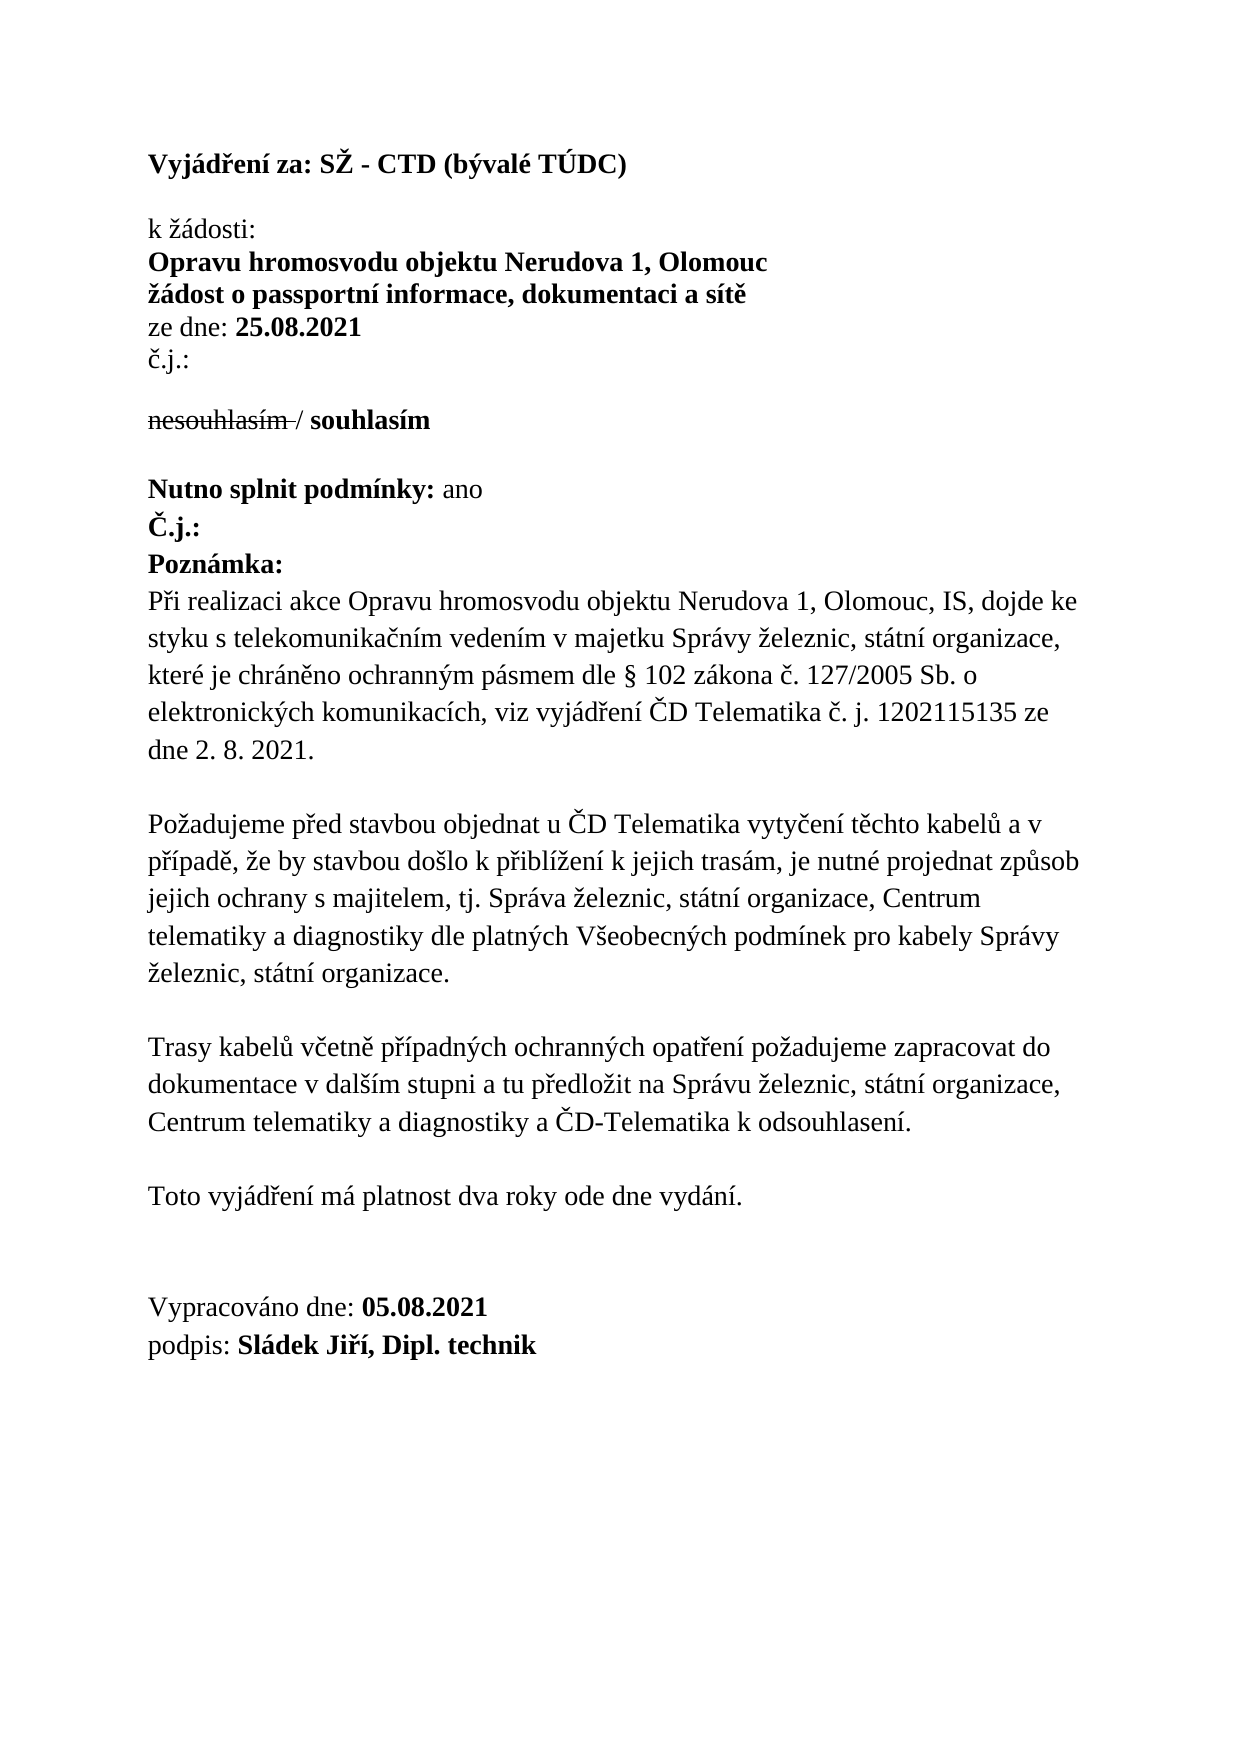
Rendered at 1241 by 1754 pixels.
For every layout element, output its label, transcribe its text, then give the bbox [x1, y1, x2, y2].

text Vyjádření za: SŽ - CTD (bývalé TÚDC) k žádosti: Opravu hromosvodu objektu Nerudova 1, Olomouc žádost o passportní informace, dokumentaci a sítě ze dne: 25.08.2021 č.j.: [148, 148, 1093, 403]
text Nutno splnit podmínky: ano Č.j.: Poznámka: Při realizaci akce Opravu hromosvodu objektu Nerudova 1, Olomouc, IS, dojde ke styku s telekomunikačním vedením v majetku Správy železnic, státní organizace, které je chráněno ochranným pásmem dle § 102 zákona č. 127/2005 Sb. o elektronických komunikacích, viz vyjádření ČD Telematika č. j. 1202115135 ze dne 2. 8. 2021. Požadujeme před stavbou objednat u ČD Telematika vytyčení těchto kabelů a v případě, že by stavbou došlo k přiblížení k jejich trasám, je nutné projednat způsob jejich ochrany s majitelem, tj. Správa železnic, státní organizace, Centrum telematiky a diagnostiky dle platných Všeobecných podmínek pro kabely Správy železnic, státní organizace. Trasy kabelů včetně případných ochranných opatření požadujeme zapracovat do dokumentace v dalším stupni a tu předložit na Správu železnic, státní organizace, Centrum telematiky a diagnostiky a ČD-Telematika k odsouhlasení. Toto vyjádření má platnost dva roky ode dne vydání. Vypracováno dne: 05.08.2021 podpis: Sládek Jiří, Dipl. technik [148, 435, 1093, 1360]
text nesouhlasím / souhlasím [148, 403, 1093, 435]
